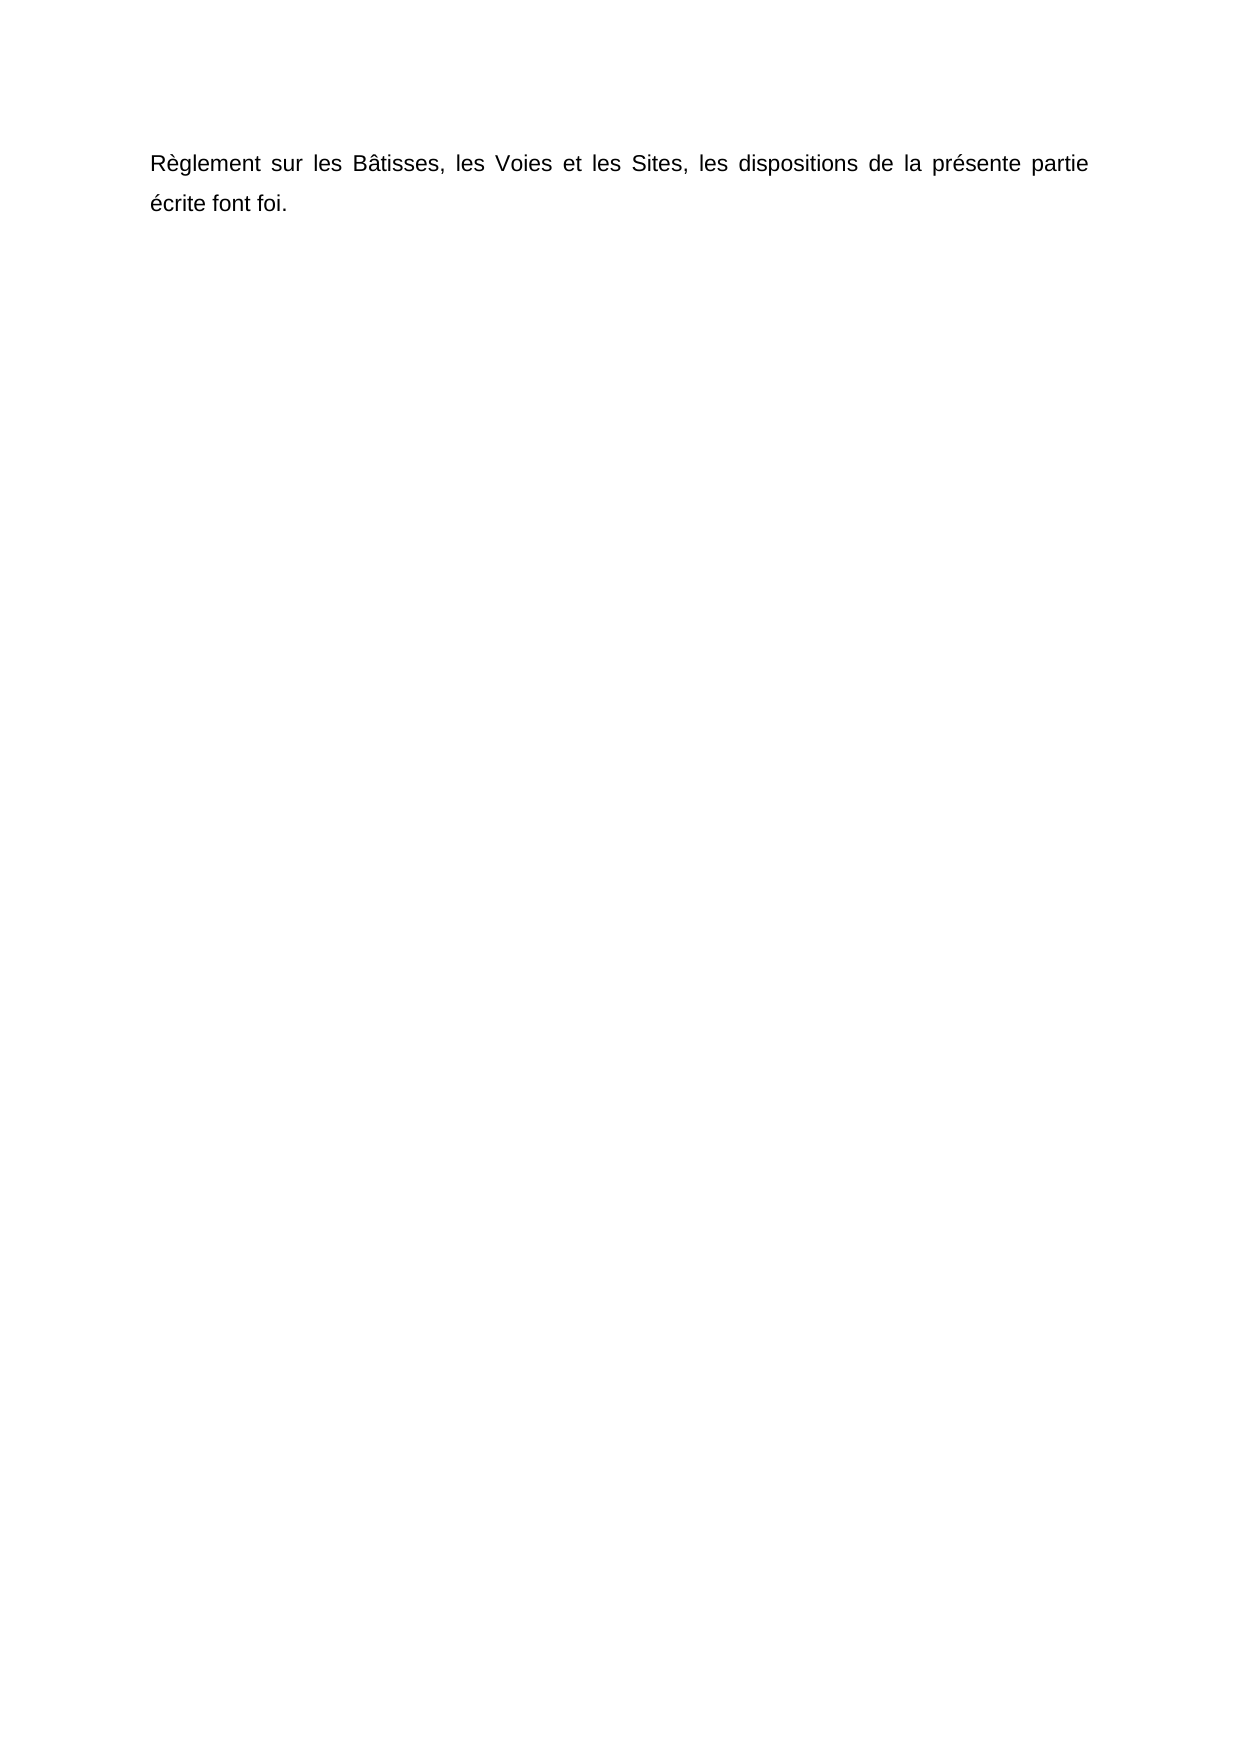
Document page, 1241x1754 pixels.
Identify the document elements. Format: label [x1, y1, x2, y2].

text [150, 150, 1090, 216]
